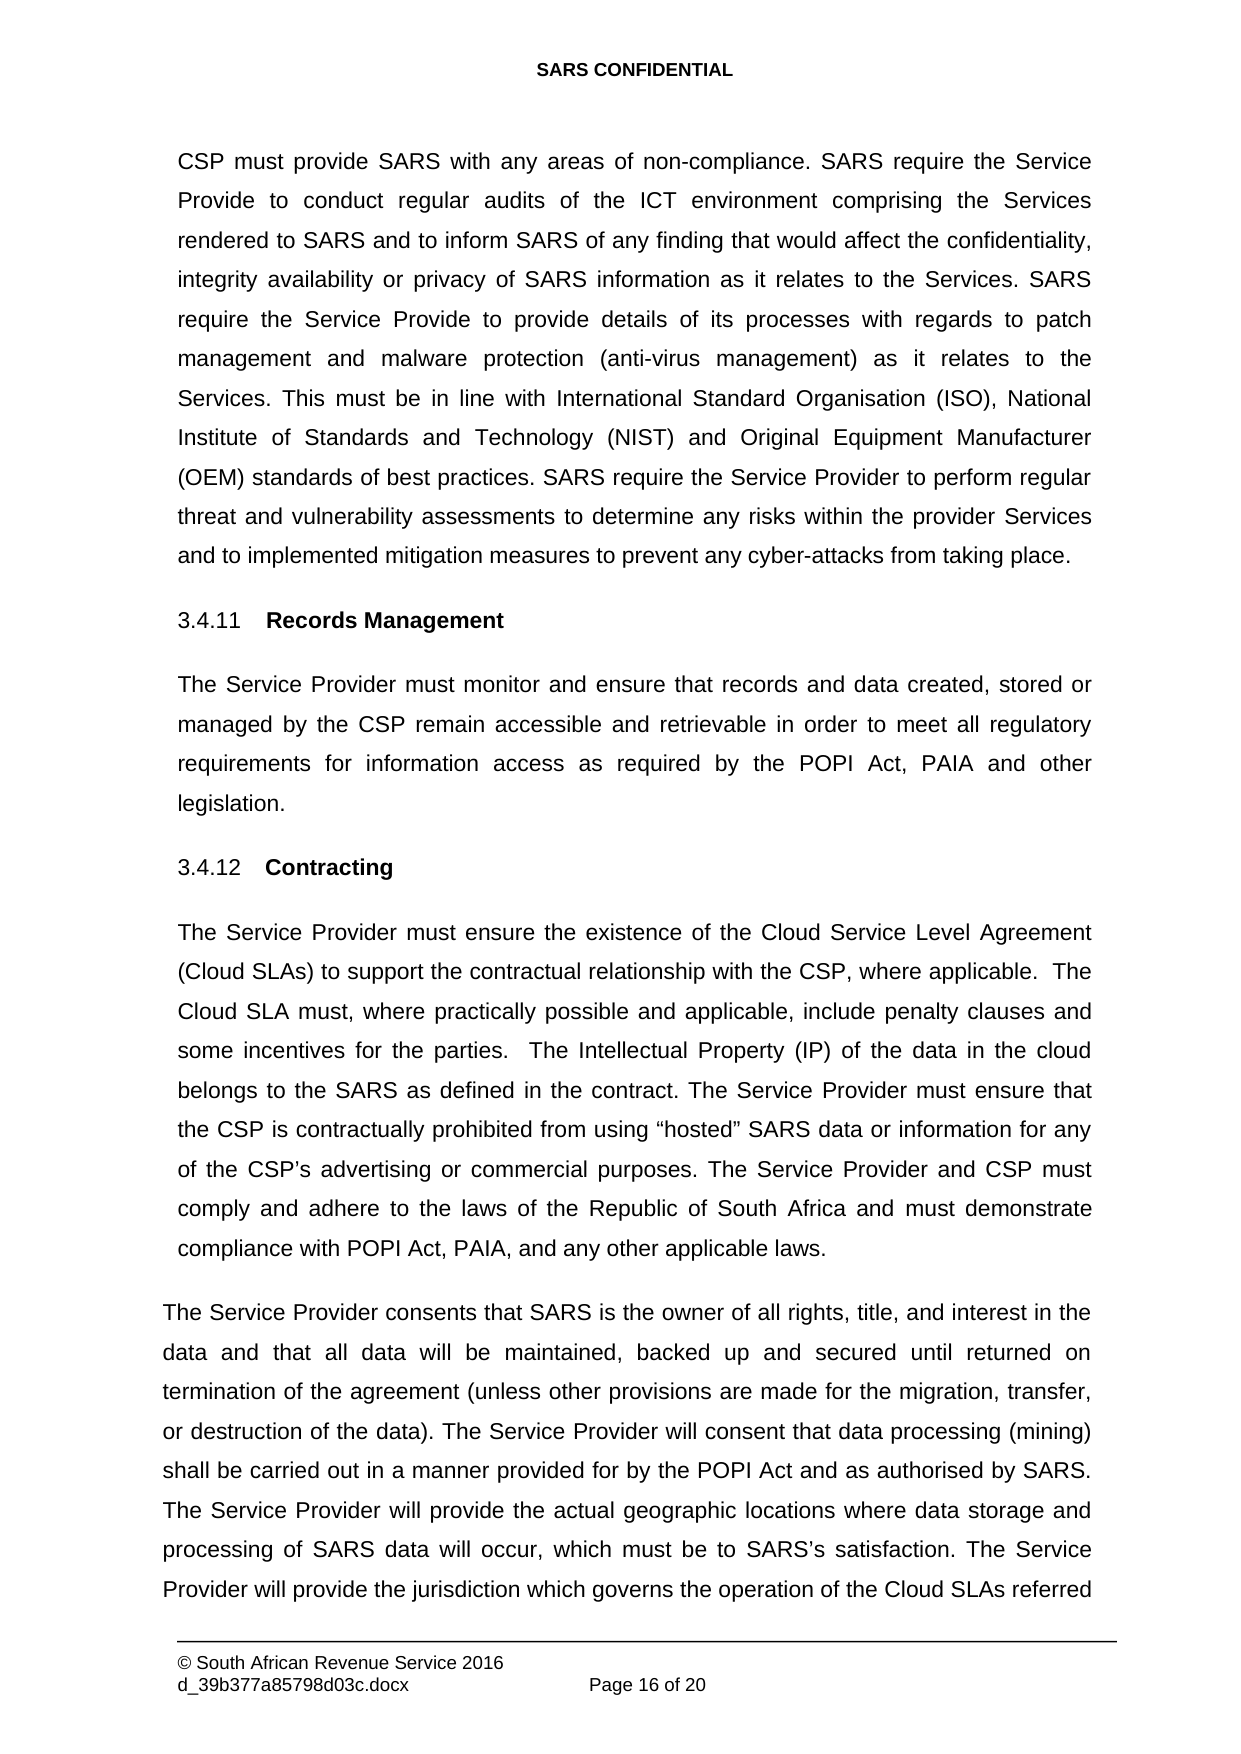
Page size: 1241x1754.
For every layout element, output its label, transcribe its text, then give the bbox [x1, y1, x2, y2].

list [162, 1299, 1092, 1602]
list The Service Provider must monitor and ensure that records and data created, stored or managed by the CSP remain accessible and retrievable in order to meet all regulatory requirements for information access as required by the POPI Act, PAIA and other legislation. [177, 671, 1092, 816]
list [177, 148, 1092, 569]
list Contracting [177, 854, 1092, 881]
list The Service Provider must ensure the existence of the Cloud Service Level Agreement (Cloud SLAs) to support the contractual relationship with the CSP, where applicable. The Cloud SLA must, where practically possible and applicable, include penalty clauses and some incentives for the parties. The Intellectual Property (IP) of the data in the cloud belongs to the SARS as defined in the contract. The Service Provider must ensure that the CSP is contractually prohibited from using “hosted” SARS data or information for any of the CSP’s advertising or commercial purposes. The Service Provider and CSP must comply and adhere to the laws of the Republic of South Africa and must demonstrate compliance with POPI Act, PAIA, and any other applicable laws. [177, 919, 1092, 1261]
list Records Management [177, 607, 1092, 633]
